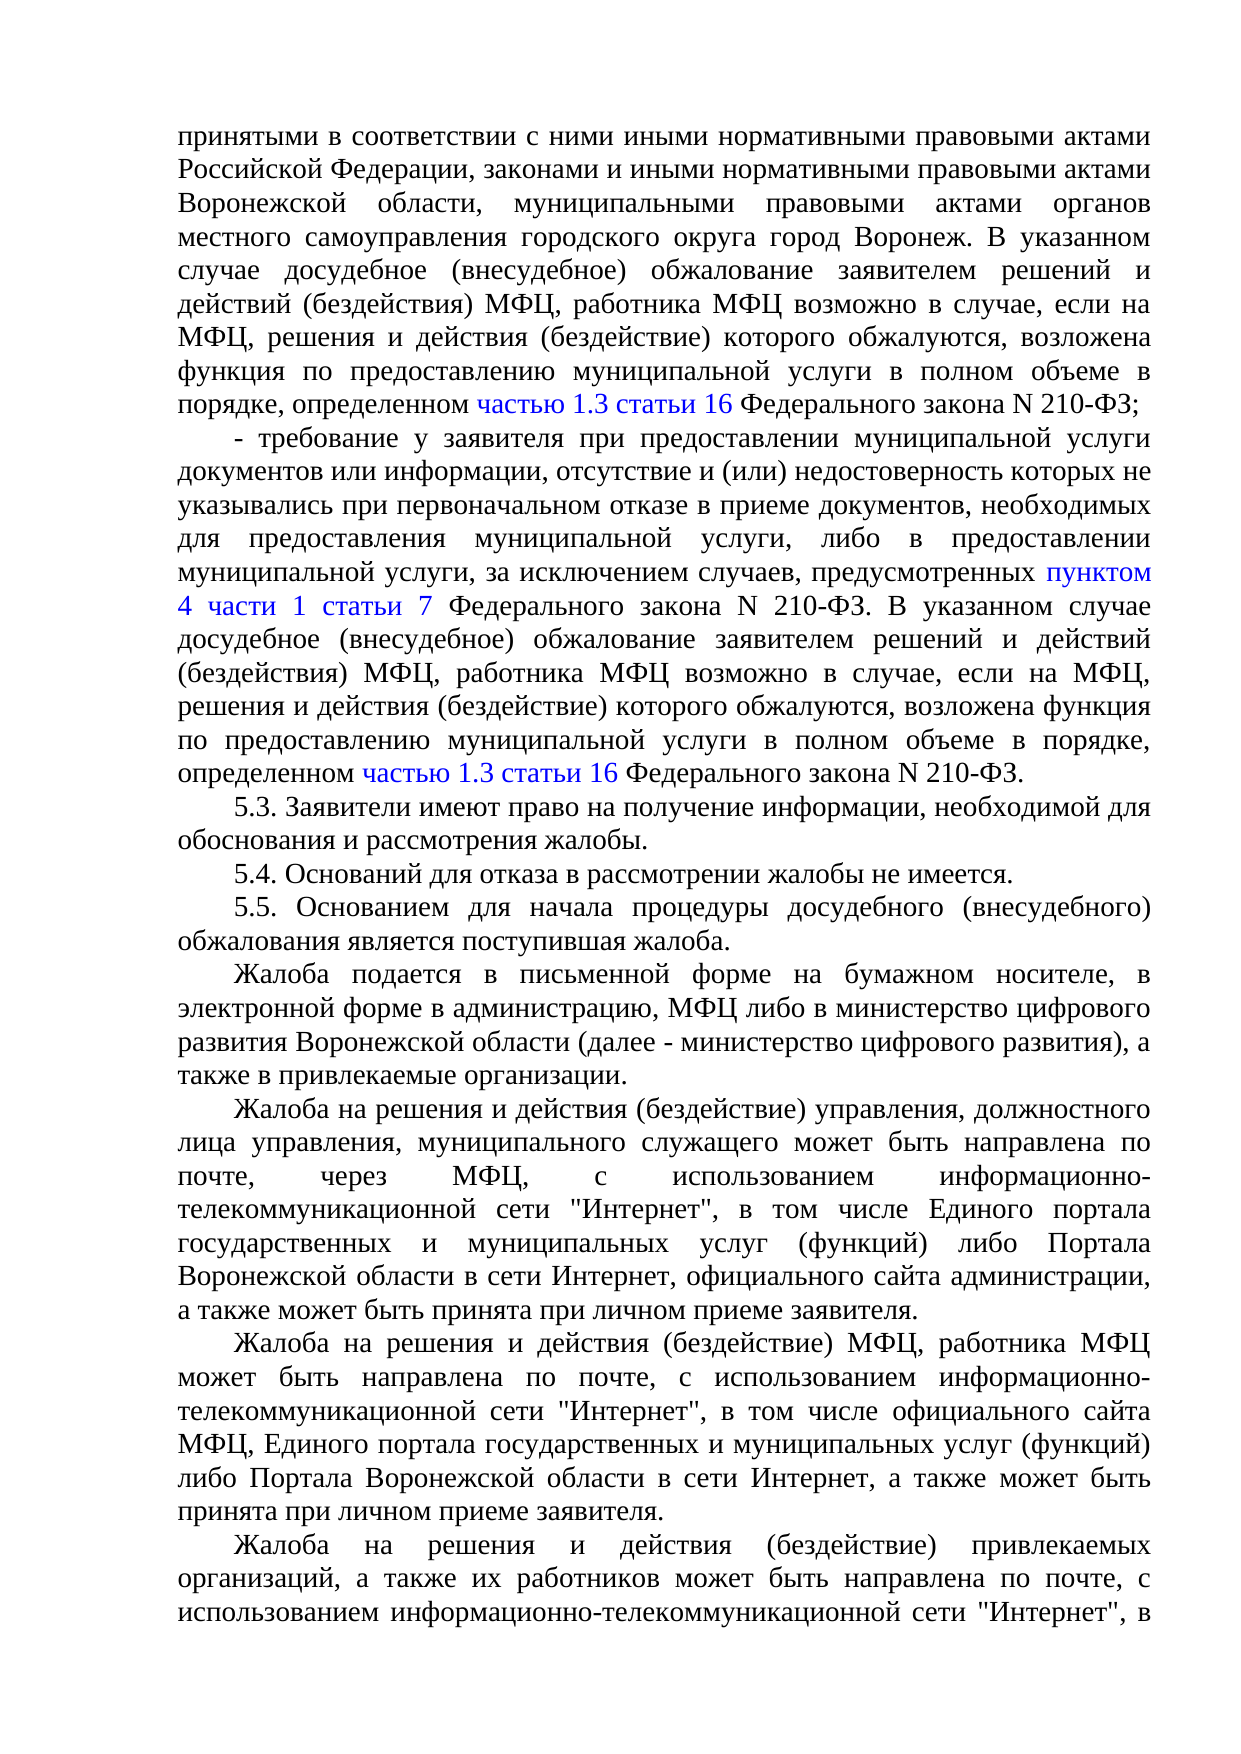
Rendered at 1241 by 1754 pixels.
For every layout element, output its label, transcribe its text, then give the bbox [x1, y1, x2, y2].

text 5.4. Оснований для отказа в рассмотрении жалобы не имеется. [177, 856, 1152, 889]
text Жалоба на решения и действия (бездействие) управления, должностного лица управления, муниципального служащего может быть направлена по почте, через МФЦ, с использованием информационно-телекоммуникационной сети "Интернет", в том числе Единого портала государственных и муниципальных услуг (функций) либо Портала Воронежской области в сети Интернет, официального сайта администрации, а также может быть принята при личном приеме заявителя. [177, 1091, 1152, 1326]
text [177, 118, 1152, 420]
text 5.3. Заявители имеют право на получение информации, необходимой для обоснования и рассмотрения жалобы. [177, 789, 1152, 856]
text Жалоба на решения и действия (бездействие) МФЦ, работника МФЦ может быть направлена по почте, с использованием информационно-телекоммуникационной сети "Интернет", в том числе официального сайта МФЦ, Единого портала государственных и муниципальных услуг (функций) либо Портала Воронежской области в сети Интернет, а также может быть принята при личном приеме заявителя. [177, 1326, 1152, 1527]
text - требование у заявителя при предоставлении муниципальной услуги документов или информации, отсутствие и (или) недостоверность которых не указывались при первоначальном отказе в приеме документов, необходимых для предоставления муниципальной услуги, либо в предоставлении муниципальной услуги, за исключением случаев, предусмотренных пунктом 4 части 1 статьи 7 Федерального закона N 210-ФЗ. В указанном случае досудебное (внесудебное) обжалование заявителем решений и действий (бездействия) МФЦ, работника МФЦ возможно в случае, если на МФЦ, решения и действия (бездействие) которого обжалуются, возложена функция по предоставлению муниципальной услуги в полном объеме в порядке, определенном частью 1.3 статьи 16 Федерального закона N 210-ФЗ. [177, 420, 1152, 789]
text 5.5. Основанием для начала процедуры досудебного (внесудебного) обжалования является поступившая жалоба. [177, 889, 1152, 957]
text Жалоба подается в письменной форме на бумажном носителе, в электронной форме в администрацию, МФЦ либо в министерство цифрового развития Воронежской области (далее - министерство цифрового развития), а также в привлекаемые организации. [177, 957, 1152, 1091]
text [177, 1527, 1152, 1627]
